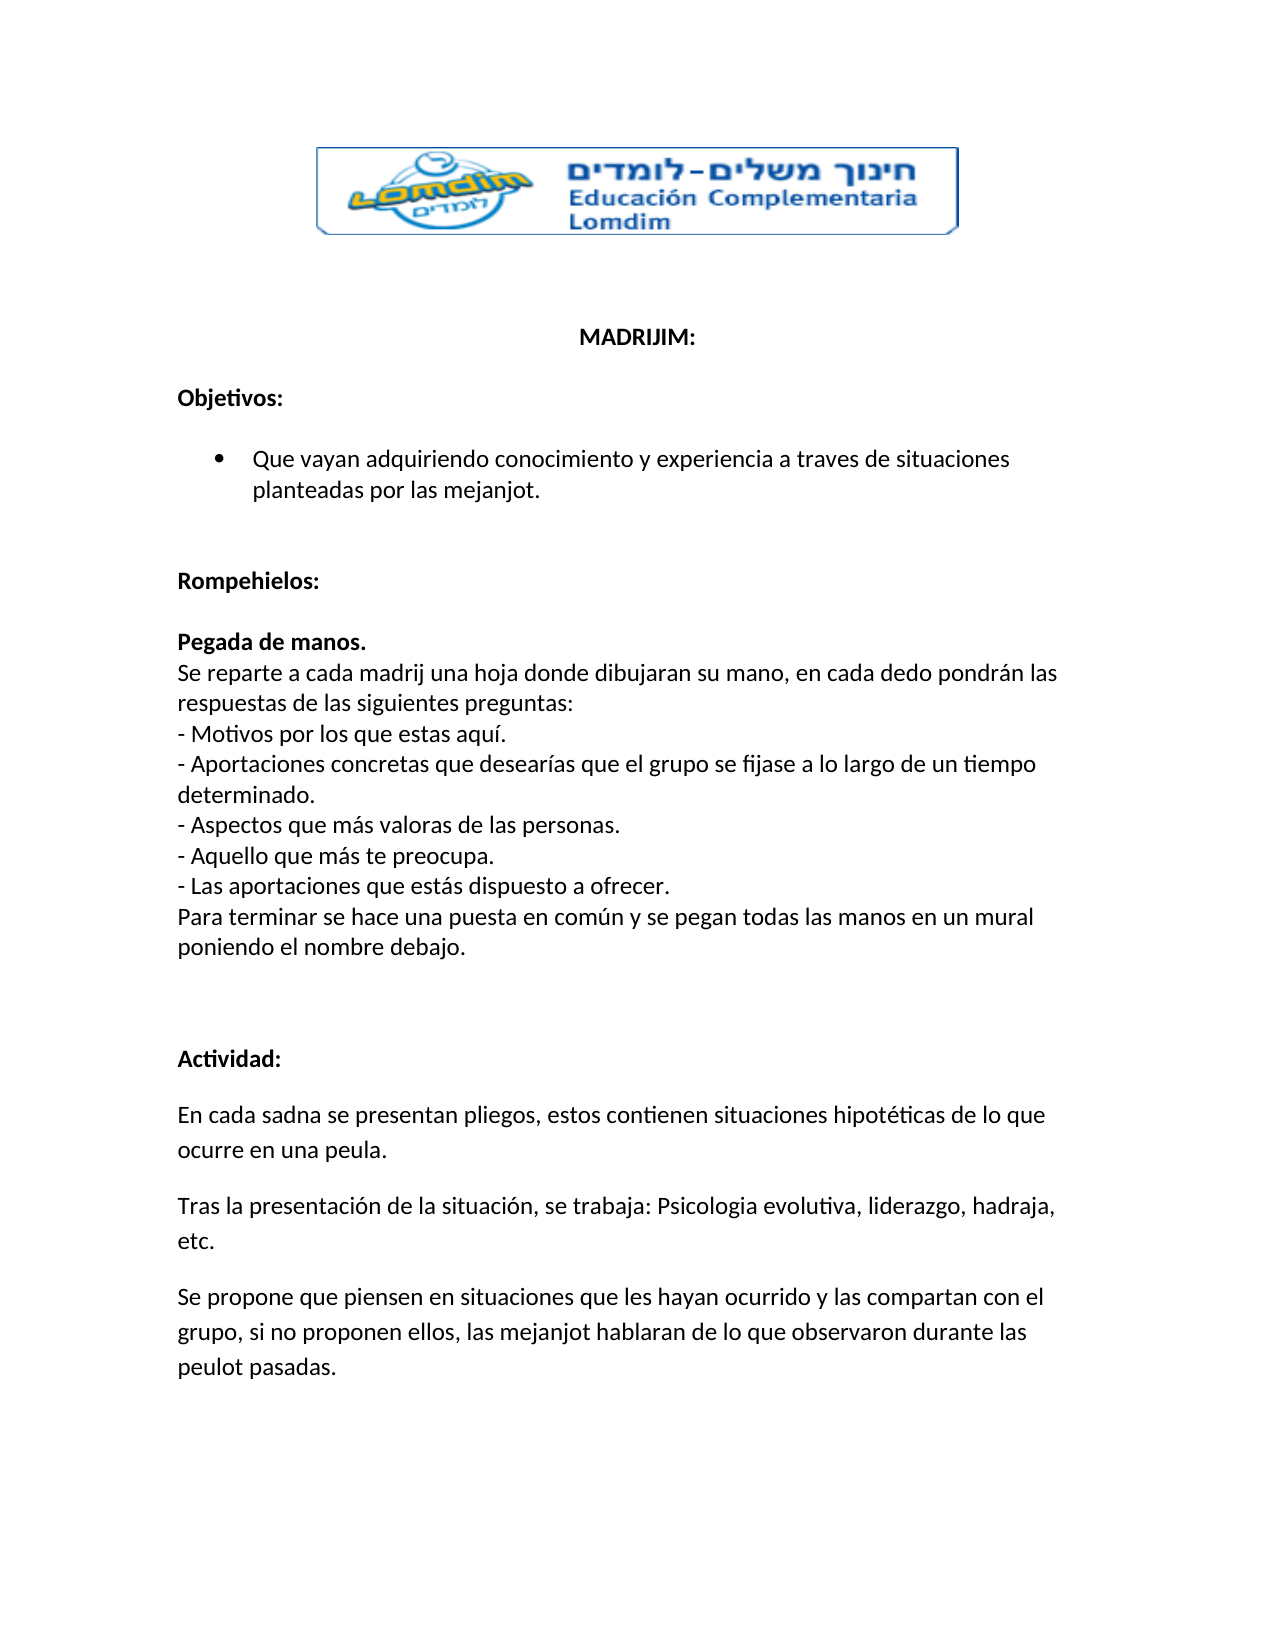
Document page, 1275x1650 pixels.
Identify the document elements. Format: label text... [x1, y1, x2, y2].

text Rompehielos: [177, 565, 1098, 596]
text Se reparte a cada madrij una hoja donde dibujaran su mano, en cada dedo pondrán las respuestas de las siguientes preguntas: [177, 657, 1098, 718]
text - Motivos por los que estas aquí. [177, 718, 1098, 748]
list Que vayan adquiriendo conocimiento y experiencia a traves de situaciones planteadas por las mejanjot. [215, 443, 1098, 504]
text Actividad: [177, 1043, 1098, 1074]
text poniendo el nombre debajo. [177, 932, 1098, 962]
text - Aspectos que más valoras de las personas. [177, 809, 1098, 840]
text MADRIJIM: [177, 321, 1098, 352]
text En cada sadna se presentan pliegos, estos contienen situaciones hipotéticas de lo que ocurre en una peula. [177, 1099, 1098, 1164]
picture [316, 147, 959, 235]
text Pegada de manos. [177, 626, 1098, 657]
text Tras la presentación de la situación, se trabaja: Psicologia evolutiva, liderazgo, hadraja, etc. [177, 1190, 1098, 1255]
text Se propone que piensen en situaciones que les hayan ocurrido y las compartan con el grupo, si no proponen ellos, las mejanjot hablaran de lo que observaron durante las peulot pasadas. [177, 1281, 1098, 1381]
text Para terminar se hace una puesta en común y se pegan todas las manos en un mural [177, 901, 1098, 932]
text - Las aportaciones que estás dispuesto a ofrecer. [177, 871, 1098, 901]
text Objetivos: [177, 382, 1098, 413]
text - Aquello que más te preocupa. [177, 840, 1098, 871]
text - Aportaciones concretas que desearías que el grupo se fijase a lo largo de un tiempo determinado. [177, 748, 1098, 809]
